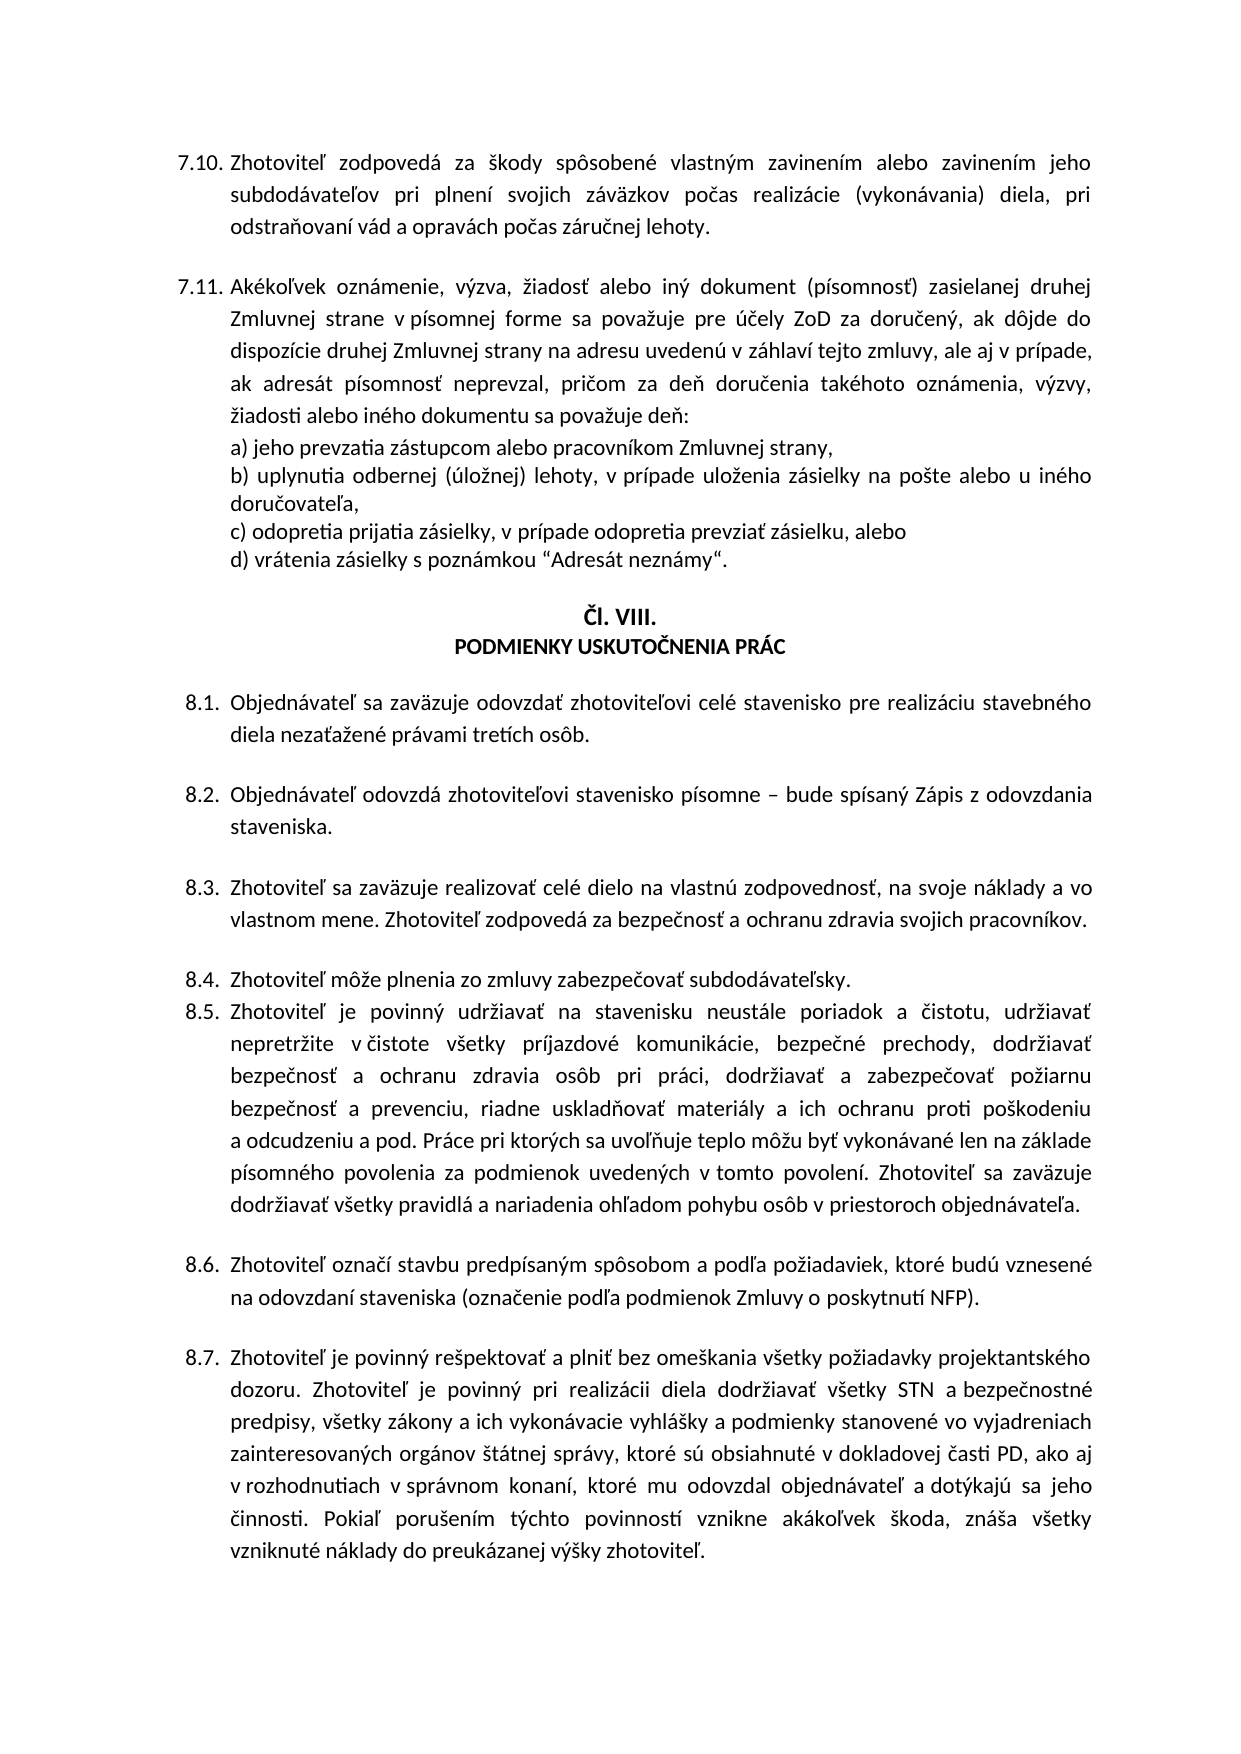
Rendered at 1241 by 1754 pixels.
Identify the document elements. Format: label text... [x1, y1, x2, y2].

list Zhotoviteľ zodpovedá za škody spôsobené vlastným zavinením alebo zavinením jeho subdodávateľov pri plnení svojich záväzkov počas realizácie (vykonávania) diela, pri odstraňovaní vád a opravách počas záručnej lehoty. [177, 148, 1093, 240]
list Zhotoviteľ sa zaväzuje realizovať celé dielo na vlastnú zodpovednosť, na svoje náklady a vo vlastnom mene. Zhotoviteľ zodpovedá za bezpečnosť a ochranu zdravia svojich pracovníkov. [185, 873, 1093, 933]
text PODMIENKY USKUTOČNENIA PRÁC [148, 632, 1093, 660]
list Zhotoviteľ označí stavbu predpísaným spôsobom a podľa požiadaviek, ktoré budú vznesené na odovzdaní staveniska (označenie podľa podmienok Zmluvy o poskytnutí NFP). [185, 1251, 1093, 1311]
list Zhotoviteľ je povinný rešpektovať a plniť bez omeškania všetky požiadavky projektantského dozoru. Zhotoviteľ je povinný pri realizácii diela dodržiavať všetky STN a bezpečnostné predpisy, všetky zákony a ich vykonávacie vyhlášky a podmienky stanovené vo vyjadreniach zainteresovaných orgánov štátnej správy, ktoré sú obsiahnuté v dokladovej časti PD, ako aj v rozhodnutiach v správnom konaní, ktoré mu odovzdal objednávateľ a dotýkajú sa jeho činnosti. Pokiaľ porušením týchto povinností vznikne akákoľvek škoda, znáša všetky vzniknuté náklady do preukázanej výšky zhotoviteľ. [185, 1343, 1093, 1564]
list Objednávateľ sa zaväzuje odovzdať zhotoviteľovi celé stavenisko pre realizáciu stavebného diela nezaťažené právami tretích osôb. [185, 688, 1093, 748]
text a) jeho prevzatia zástupcom alebo pracovníkom Zmluvnej strany, [230, 433, 1093, 461]
list Akékoľvek oznámenie, výzva, žiadosť alebo iný dokument (písomnosť) zasielanej druhej Zmluvnej strane v písomnej forme sa považuje pre účely ZoD za doručený, ak dôjde do dispozície druhej Zmluvnej strany na adresu uvedenú v záhlaví tejto zmluvy, ale aj v prípade, ak adresát písomnosť neprevzal, pričom za deň doručenia takéhoto oznámenia, výzvy, žiadosti alebo iného dokumentu sa považuje deň: [177, 272, 1093, 429]
text b) uplynutia odbernej (úložnej) lehoty, v prípade uloženia zásielky na pošte alebo u iného doručovateľa, [230, 461, 1093, 517]
list Zhotoviteľ je povinný udržiavať na stavenisku neustále poriadok a čistotu, udržiavať nepretržite v čistote všetky príjazdové komunikácie, bezpečné prechody, dodržiavať bezpečnosť a ochranu zdravia osôb pri práci, dodržiavať a zabezpečovať požiarnu bezpečnosť a prevenciu, riadne uskladňovať materiály a ich ochranu proti poškodeniu a odcudzeniu a pod. Práce pri ktorých sa uvoľňuje teplo môžu byť vykonávané len na základe písomného povolenia za podmienok uvedených v tomto povolení. Zhotoviteľ sa zaväzuje dodržiavať všetky pravidlá a nariadenia ohľadom pohybu osôb v priestoroch objednávateľa. [185, 997, 1093, 1218]
text c) odopretia prijatia zásielky, v prípade odopretia prevziať zásielku, alebo [155, 517, 1093, 545]
text Čl. VIII. [148, 601, 1093, 632]
list Zhotoviteľ môže plnenia zo zmluvy zabezpečovať subdodávateľsky. [185, 965, 1093, 993]
text d) vrátenia zásielky s poznámkou “Adresát neznámy“. [230, 545, 1093, 573]
list Objednávateľ odovzdá zhotoviteľovi stavenisko písomne – bude spísaný Zápis z odovzdania staveniska. [185, 780, 1093, 840]
